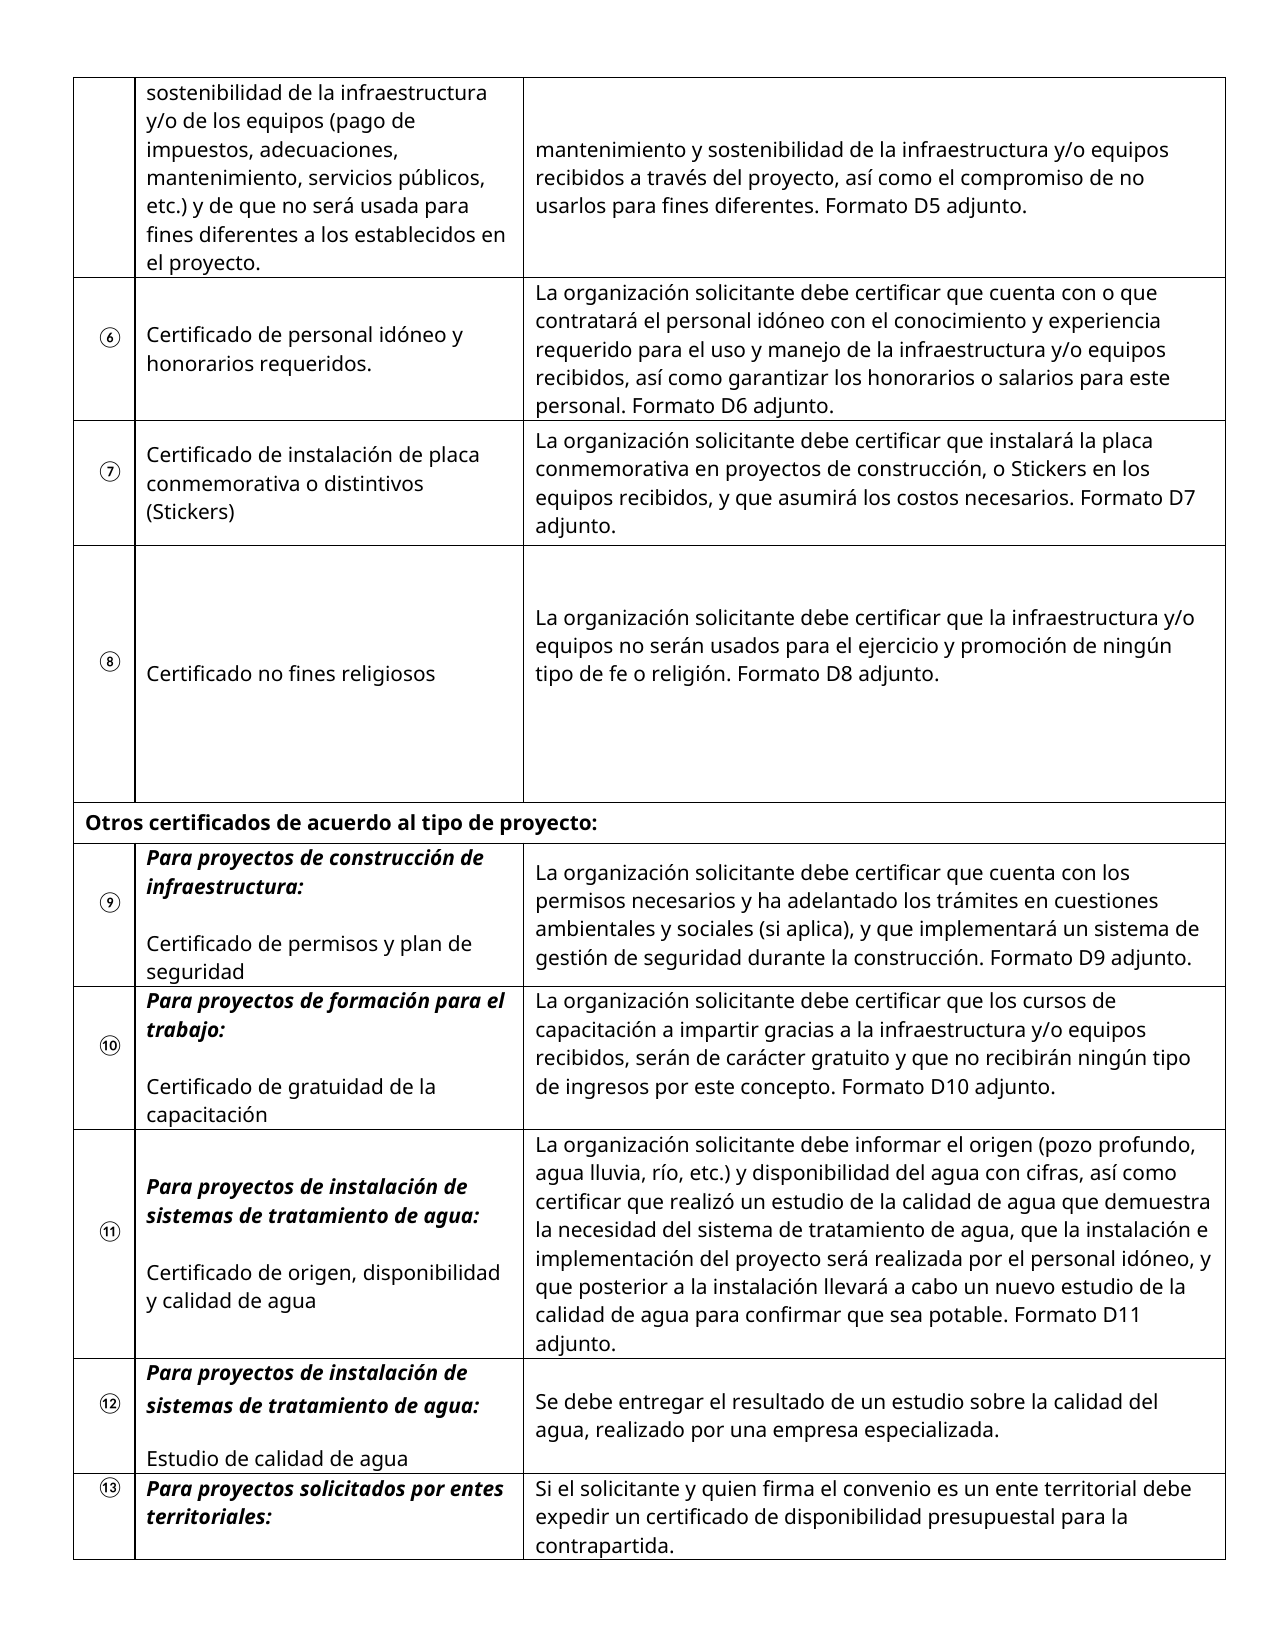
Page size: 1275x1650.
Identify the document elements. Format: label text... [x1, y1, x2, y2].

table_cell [524, 78, 1225, 277]
table_cell Para proyectos de instalación de sistemas de tratamiento de agua: Certificado de origen, disponibilidad y calidad de agua [136, 1130, 523, 1357]
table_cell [136, 1474, 523, 1559]
table_cell ⑥ [74, 278, 134, 420]
table_cell ⑩ [74, 987, 134, 1129]
table_cell Certificado no fines religiosos [136, 546, 523, 802]
table_cell ⑪ [74, 1130, 134, 1357]
table_cell Para proyectos de formación para el trabajo: Certificado de gratuidad de la capacitación [136, 987, 523, 1129]
table_cell Para proyectos de instalación de sistemas de tratamiento de agua: Estudio de calidad de agua [136, 1359, 523, 1473]
table_cell ⑨ [74, 844, 134, 986]
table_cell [524, 1474, 1225, 1559]
table_cell Otros certificados de acuerdo al tipo de proyecto: [74, 803, 1225, 842]
table_cell ⑬ [74, 1474, 134, 1559]
table_cell La organización solicitante debe certificar que cuenta con o que contratará el personal idóneo con el conocimiento y experiencia requerido para el uso y manejo de la infraestructura y/o equipos recibidos, así como garantizar los honorarios o salarios para este personal. Formato D6 adjunto. [524, 278, 1225, 420]
table_cell Para proyectos de construcción de infraestructura: Certificado de permisos y plan de seguridad [136, 844, 523, 986]
table_cell ⑧ [74, 546, 134, 802]
table_cell La organización solicitante debe certificar que instalará la placa conmemorativa en proyectos de construcción, o Stickers en los equipos recibidos, y que asumirá los costos necesarios. Formato D7 adjunto. [524, 421, 1225, 545]
table_cell Se debe entregar el resultado de un estudio sobre la calidad del agua, realizado por una empresa especializada. [524, 1359, 1225, 1473]
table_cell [136, 78, 523, 277]
table_cell La organización solicitante debe certificar que cuenta con los permisos necesarios y ha adelantado los trámites en cuestiones ambientales y sociales (si aplica), y que implementará un sistema de gestión de seguridad durante la construcción. Formato D9 adjunto. [524, 844, 1225, 986]
table_cell Certificado de personal idóneo y honorarios requeridos. [136, 278, 523, 420]
table_cell ⑫ [74, 1359, 134, 1473]
table_cell Certificado de instalación de placa conmemorativa o distintivos (Stickers) [136, 421, 523, 545]
table_cell ⑤ [74, 78, 134, 277]
table_cell La organización solicitante debe informar el origen (pozo profundo, agua lluvia, río, etc.) y disponibilidad del agua con cifras, así como certificar que realizó un estudio de la calidad de agua que demuestra la necesidad del sistema de tratamiento de agua, que la instalación e implementación del proyecto será realizada por el personal idóneo, y que posterior a la instalación llevará a cabo un nuevo estudio de la calidad de agua para confirmar que sea potable. Formato D11 adjunto. [524, 1130, 1225, 1357]
table_cell ⑦ [74, 421, 134, 545]
table_cell La organización solicitante debe certificar que la infraestructura y/o equipos no serán usados para el ejercicio y promoción de ningún tipo de fe o religión. Formato D8 adjunto. [524, 546, 1225, 802]
table_cell La organización solicitante debe certificar que los cursos de capacitación a impartir gracias a la infraestructura y/o equipos recibidos, serán de carácter gratuito y que no recibirán ningún tipo de ingresos por este concepto. Formato D10 adjunto. [524, 987, 1225, 1129]
